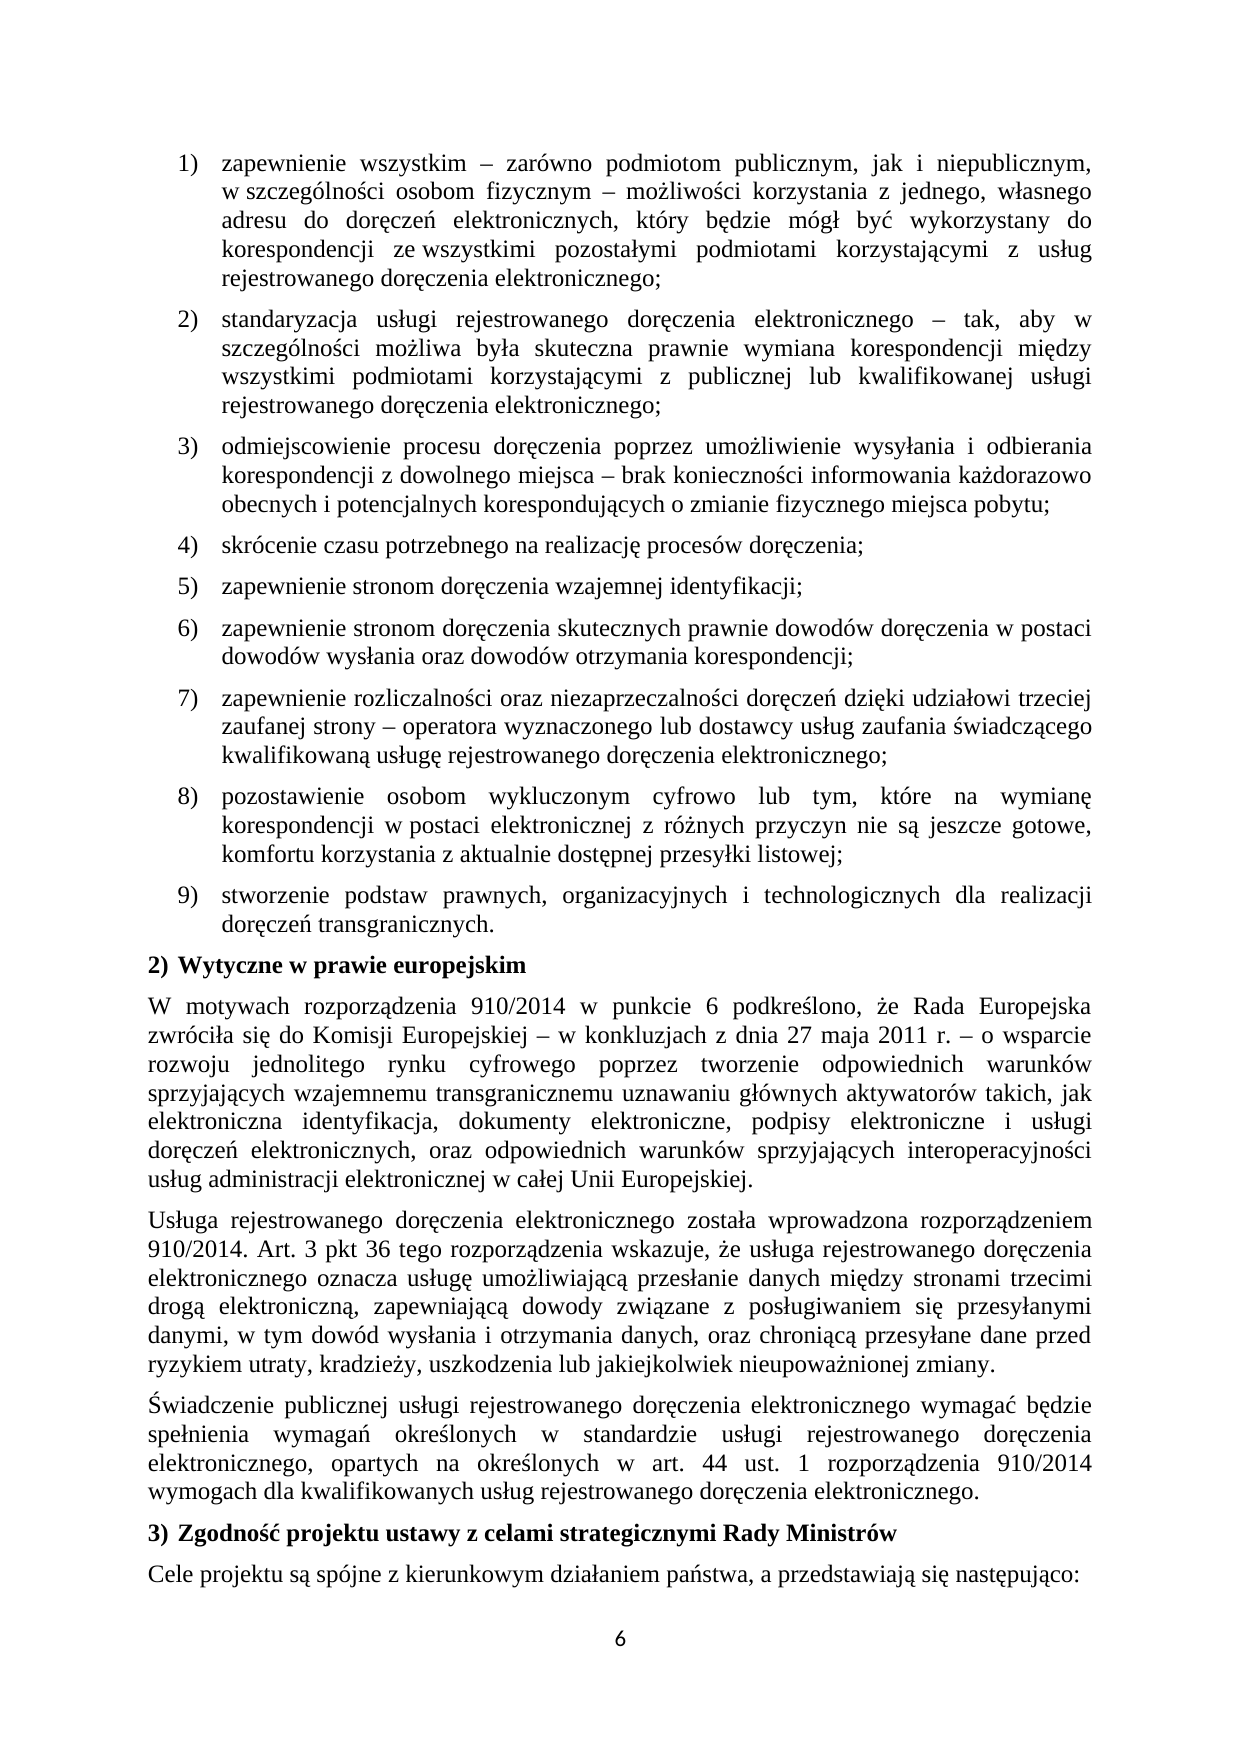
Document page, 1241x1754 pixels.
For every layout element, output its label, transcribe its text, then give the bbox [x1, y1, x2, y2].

list stworzenie podstaw prawnych, organizacyjnych i technologicznych dla realizacji doręczeń transgranicznych. [177, 880, 1093, 938]
list zapewnienie wszystkim – zarówno podmiotom publicznym, jak i niepublicznym, w szczególności osobom fizycznym – możliwości korzystania z jednego, własnego adresu do doręczeń elektronicznych, który będzie mógł być wykorzystany do korespondencji ze wszystkimi pozostałymi podmiotami korzystającymi z usług rejestrowanego doręczenia elektronicznego; [177, 148, 1093, 291]
text W motywach rozporządzenia 910/2014 w punkcie 6 podkreślono, że Rada Europejska zwróciła się do Komisji Europejskiej – w konkluzjach z dnia 27 maja 2011 r. – o wsparcie rozwoju jednolitego rynku cyfrowego poprzez tworzenie odpowiednich warunków sprzyjających wzajemnemu transgranicznemu uznawaniu głównych aktywatorów takich, jak elektroniczna identyfikacja, dokumenty elektroniczne, podpisy elektroniczne i usługi doręczeń elektronicznych, oraz odpowiednich warunków sprzyjających interoperacyjności usług administracji elektronicznej w całej Unii Europejskiej. [148, 991, 1093, 1193]
list pozostawienie osobom wykluczonym cyfrowo lub tym, które na wymianę korespondencji w postaci elektronicznej z różnych przyczyn nie są jeszcze gotowe, komfortu korzystania z aktualnie dostępnej przesyłki listowej; [177, 781, 1093, 868]
list zapewnienie stronom doręczenia skutecznych prawnie dowodów doręczenia w postaci dowodów wysłania oraz dowodów otrzymania korespondencji; [177, 613, 1093, 670]
subtitle Wytyczne w prawie europejskim [148, 950, 1093, 979]
subtitle Zgodność projektu ustawy z celami strategicznymi Rady Ministrów [148, 1518, 1093, 1546]
list standaryzacja usługi rejestrowanego doręczenia elektronicznego – tak, aby w szczególności możliwa była skuteczna prawnie wymiana korespondencji między wszystkimi podmiotami korzystającymi z publicznej lub kwalifikowanej usługi rejestrowanego doręczenia elektronicznego; [177, 304, 1093, 419]
list odmiejscowienie procesu doręczenia poprzez umożliwienie wysyłania i odbierania korespondencji z dowolnego miejsca – brak konieczności informowania każdorazowo obecnych i potencjalnych korespondujących o zmianie fizycznego miejsca pobytu; [177, 431, 1093, 518]
list zapewnienie rozliczalności oraz niezaprzeczalności doręczeń dzięki udziałowi trzeciej zaufanej strony – operatora wyznaczonego lub dostawcy usług zaufania świadczącego kwalifikowaną usługę rejestrowanego doręczenia elektronicznego; [177, 683, 1093, 769]
text Świadczenie publicznej usługi rejestrowanego doręczenia elektronicznego wymagać będzie spełnienia wymagań określonych w standardzie usługi rejestrowanego doręczenia elektronicznego, opartych na określonych w art. 44 ust. 1 rozporządzenia 910/2014 wymogach dla kwalifikowanych usług rejestrowanego doręczenia elektronicznego. [148, 1390, 1093, 1505]
text Cele projektu są spójne z kierunkowym działaniem państwa, a przedstawiają się następująco: [148, 1559, 1093, 1588]
list skrócenie czasu potrzebnego na realizację procesów doręczenia; [177, 530, 1093, 559]
list zapewnienie stronom doręczenia wzajemnej identyfikacji; [177, 571, 1093, 600]
text Usługa rejestrowanego doręczenia elektronicznego została wprowadzona rozporządzeniem 910/2014. Art. 3 pkt 36 tego rozporządzenia wskazuje, że usługa rejestrowanego doręczenia elektronicznego oznacza usługę umożliwiającą przesłanie danych między stronami trzecimi drogą elektroniczną, zapewniającą dowody związane z posługiwaniem się przesyłanymi danymi, w tym dowód wysłania i otrzymania danych, oraz chroniącą przesyłane dane przed ryzykiem utraty, kradzieży, uszkodzenia lub jakiejkolwiek nieupoważnionej zmiany. [148, 1205, 1093, 1378]
